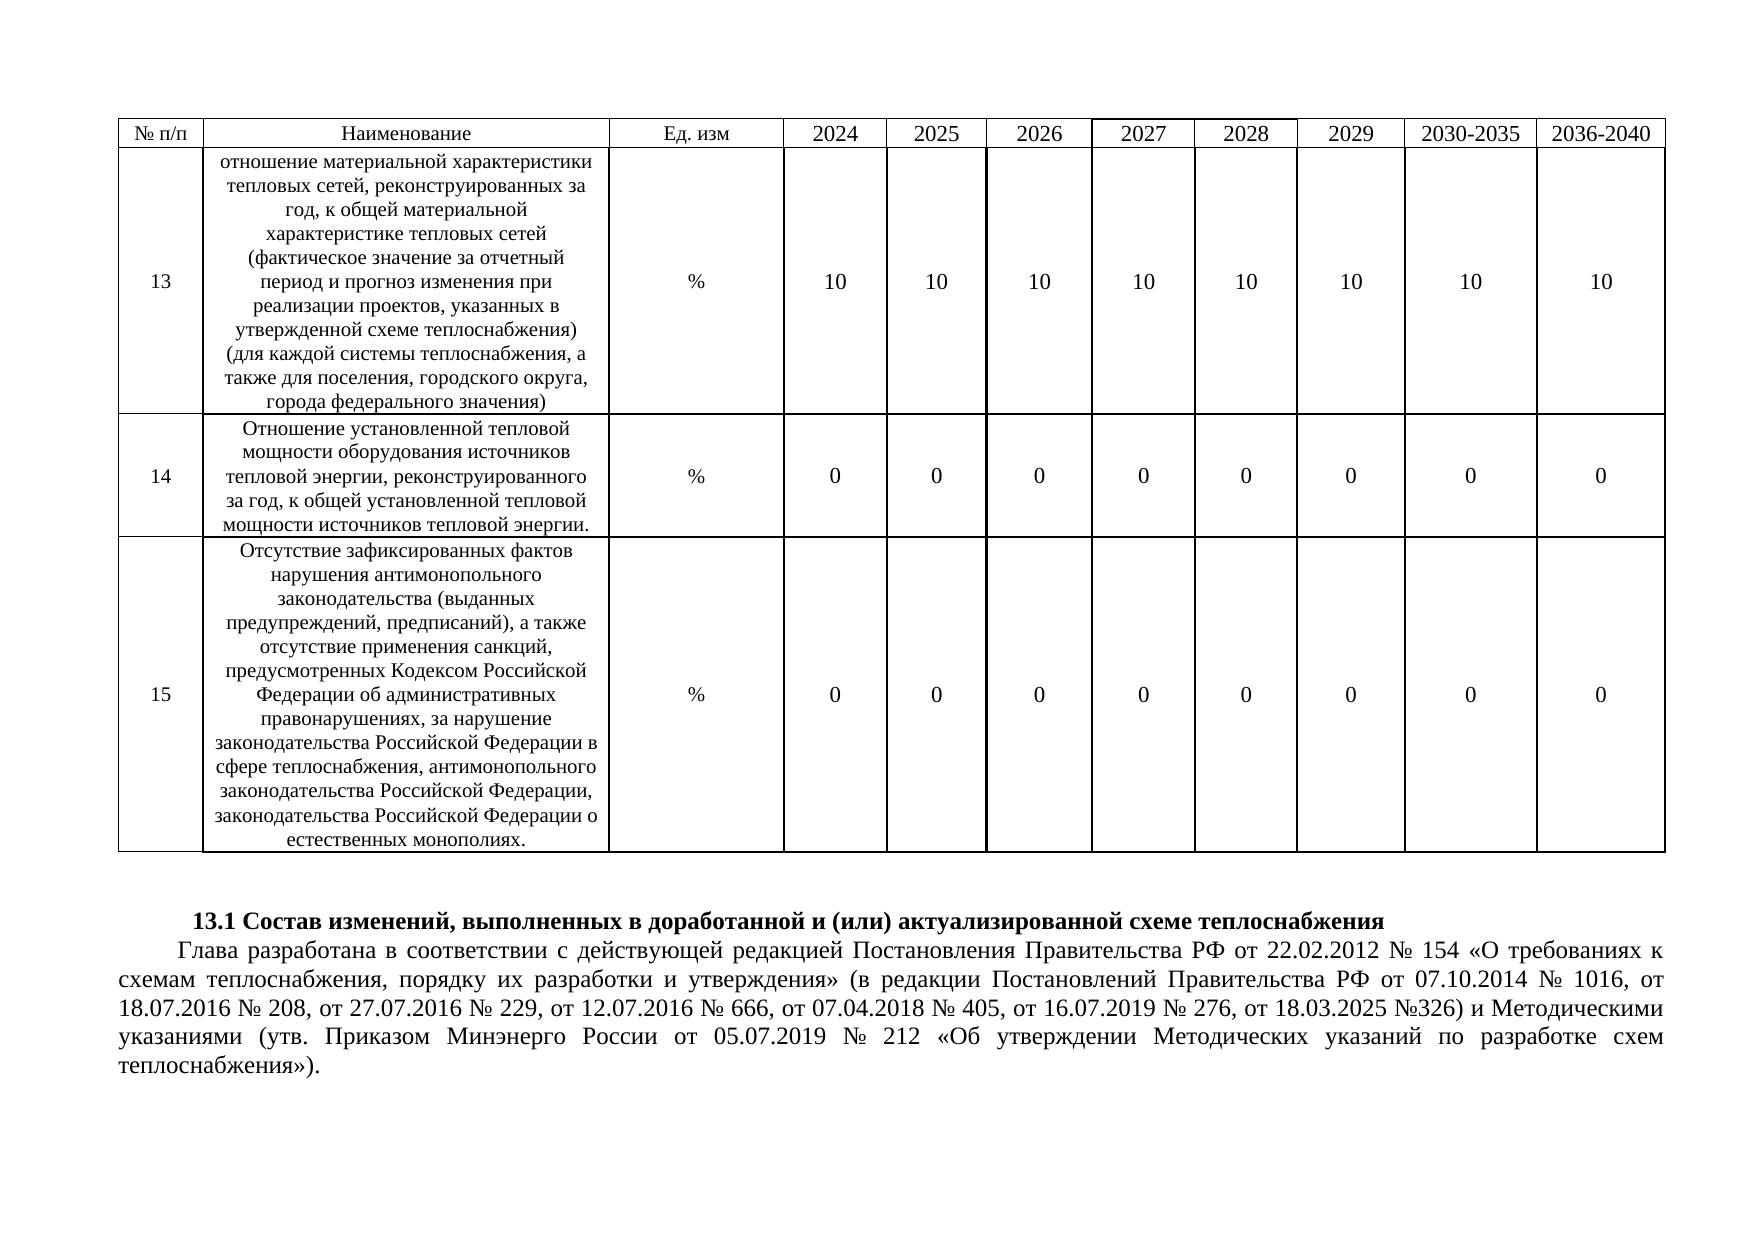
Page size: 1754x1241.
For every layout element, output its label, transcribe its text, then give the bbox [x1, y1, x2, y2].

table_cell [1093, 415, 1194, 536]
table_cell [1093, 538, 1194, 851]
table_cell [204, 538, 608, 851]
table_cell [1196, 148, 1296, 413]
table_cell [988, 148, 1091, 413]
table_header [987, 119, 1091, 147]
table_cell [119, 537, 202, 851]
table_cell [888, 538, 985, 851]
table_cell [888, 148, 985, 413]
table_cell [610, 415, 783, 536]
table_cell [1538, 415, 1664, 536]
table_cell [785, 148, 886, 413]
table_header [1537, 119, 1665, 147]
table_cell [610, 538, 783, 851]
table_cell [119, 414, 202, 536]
text Глава разработана в соответствии с действующей редакцией Постановления Правительства РФ от 22.02.2012 № 154 «О требованиях к схемам теплоснабжения, порядку их разработки и утверждения» (в редакции Постановлений Правительства РФ от 07.10.2014 № 1016, от 18.07.2016 № 208, от 27.07.2016 № 229, от 12.07.2016 № 666, от 07.04.2018 № 405, от 16.07.2019 № 276, от 18.03.2025 №326) и Методическими указаниями (утв. Приказом Минэнерго России от 05.07.2019 № 212 «Об утверждении Методических указаний по разработке схем теплоснабжения»). [118, 935, 1665, 1079]
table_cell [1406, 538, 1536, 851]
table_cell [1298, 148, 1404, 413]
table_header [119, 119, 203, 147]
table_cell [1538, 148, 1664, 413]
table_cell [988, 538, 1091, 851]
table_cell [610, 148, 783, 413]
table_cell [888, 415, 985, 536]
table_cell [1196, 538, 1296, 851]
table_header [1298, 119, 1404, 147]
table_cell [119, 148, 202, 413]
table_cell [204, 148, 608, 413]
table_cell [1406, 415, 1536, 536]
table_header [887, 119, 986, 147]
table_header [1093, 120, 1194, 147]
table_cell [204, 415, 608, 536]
subtitle 13.1 Состав изменений, выполненных в доработанной и (или) актуализированной схеме теплоснабжения [118, 906, 1665, 935]
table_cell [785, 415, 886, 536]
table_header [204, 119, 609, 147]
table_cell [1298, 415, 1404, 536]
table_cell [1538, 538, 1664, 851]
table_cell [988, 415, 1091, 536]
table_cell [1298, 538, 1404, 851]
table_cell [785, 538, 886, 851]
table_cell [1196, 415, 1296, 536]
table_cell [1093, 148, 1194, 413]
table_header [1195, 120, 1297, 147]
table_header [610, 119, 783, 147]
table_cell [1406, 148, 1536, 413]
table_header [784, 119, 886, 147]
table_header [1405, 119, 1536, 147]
